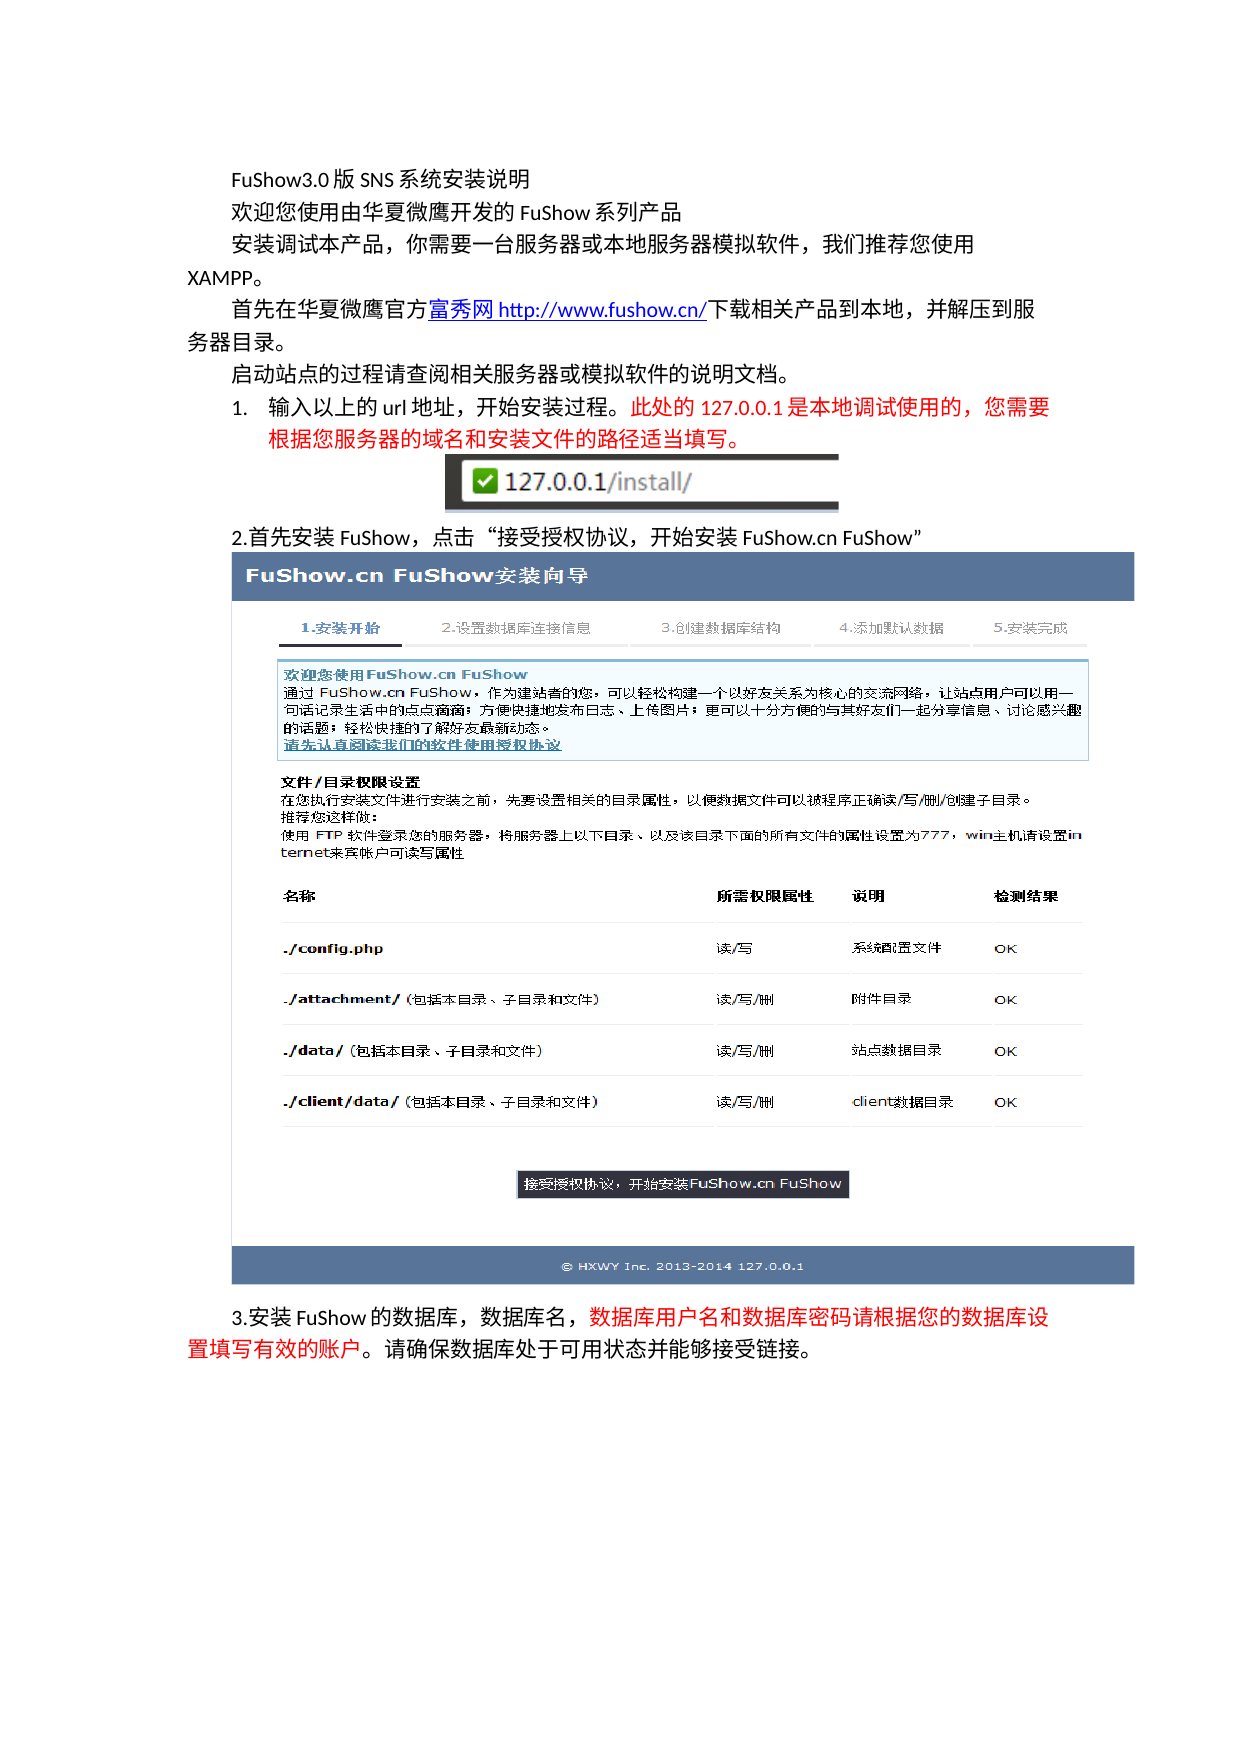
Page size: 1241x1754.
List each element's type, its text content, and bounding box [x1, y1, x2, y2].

text 2.首先安装FuShow，点击“接受授权协议，开始安装FuShow.cn FuShow” [187, 519, 1053, 552]
text 欢迎您使用由华夏微鹰开发的FuShow系列产品 [187, 194, 1053, 227]
text 安装调试本产品，你需要一台服务器或本地服务器模拟软件，我们推荐您使用XAMPP。 [187, 227, 1053, 292]
picture [445, 454, 839, 513]
text 首先在华夏微鹰官方富秀网http://www.fushow.cn/下载相关产品到本地，并解压到服务器目录。 [187, 292, 1053, 357]
list 输入以上的url地址，开始安装过程。此处的127.0.0.1是本地调试使用的，您需要根据您服务器的域名和安装文件的路径适当填写。 [231, 389, 1053, 454]
text FuShow3.0版SNS系统安装说明 [187, 162, 1053, 194]
picture [231, 552, 1135, 1285]
text 启动站点的过程请查阅相关服务器或模拟软件的说明文档。 [187, 357, 1053, 389]
text 3.安装FuShow的数据库，数据库名，数据库用户名和数据库密码请根据您的数据库设置填写有效的账户。请确保数据库处于可用状态并能够接受链接。 [187, 1299, 1053, 1364]
